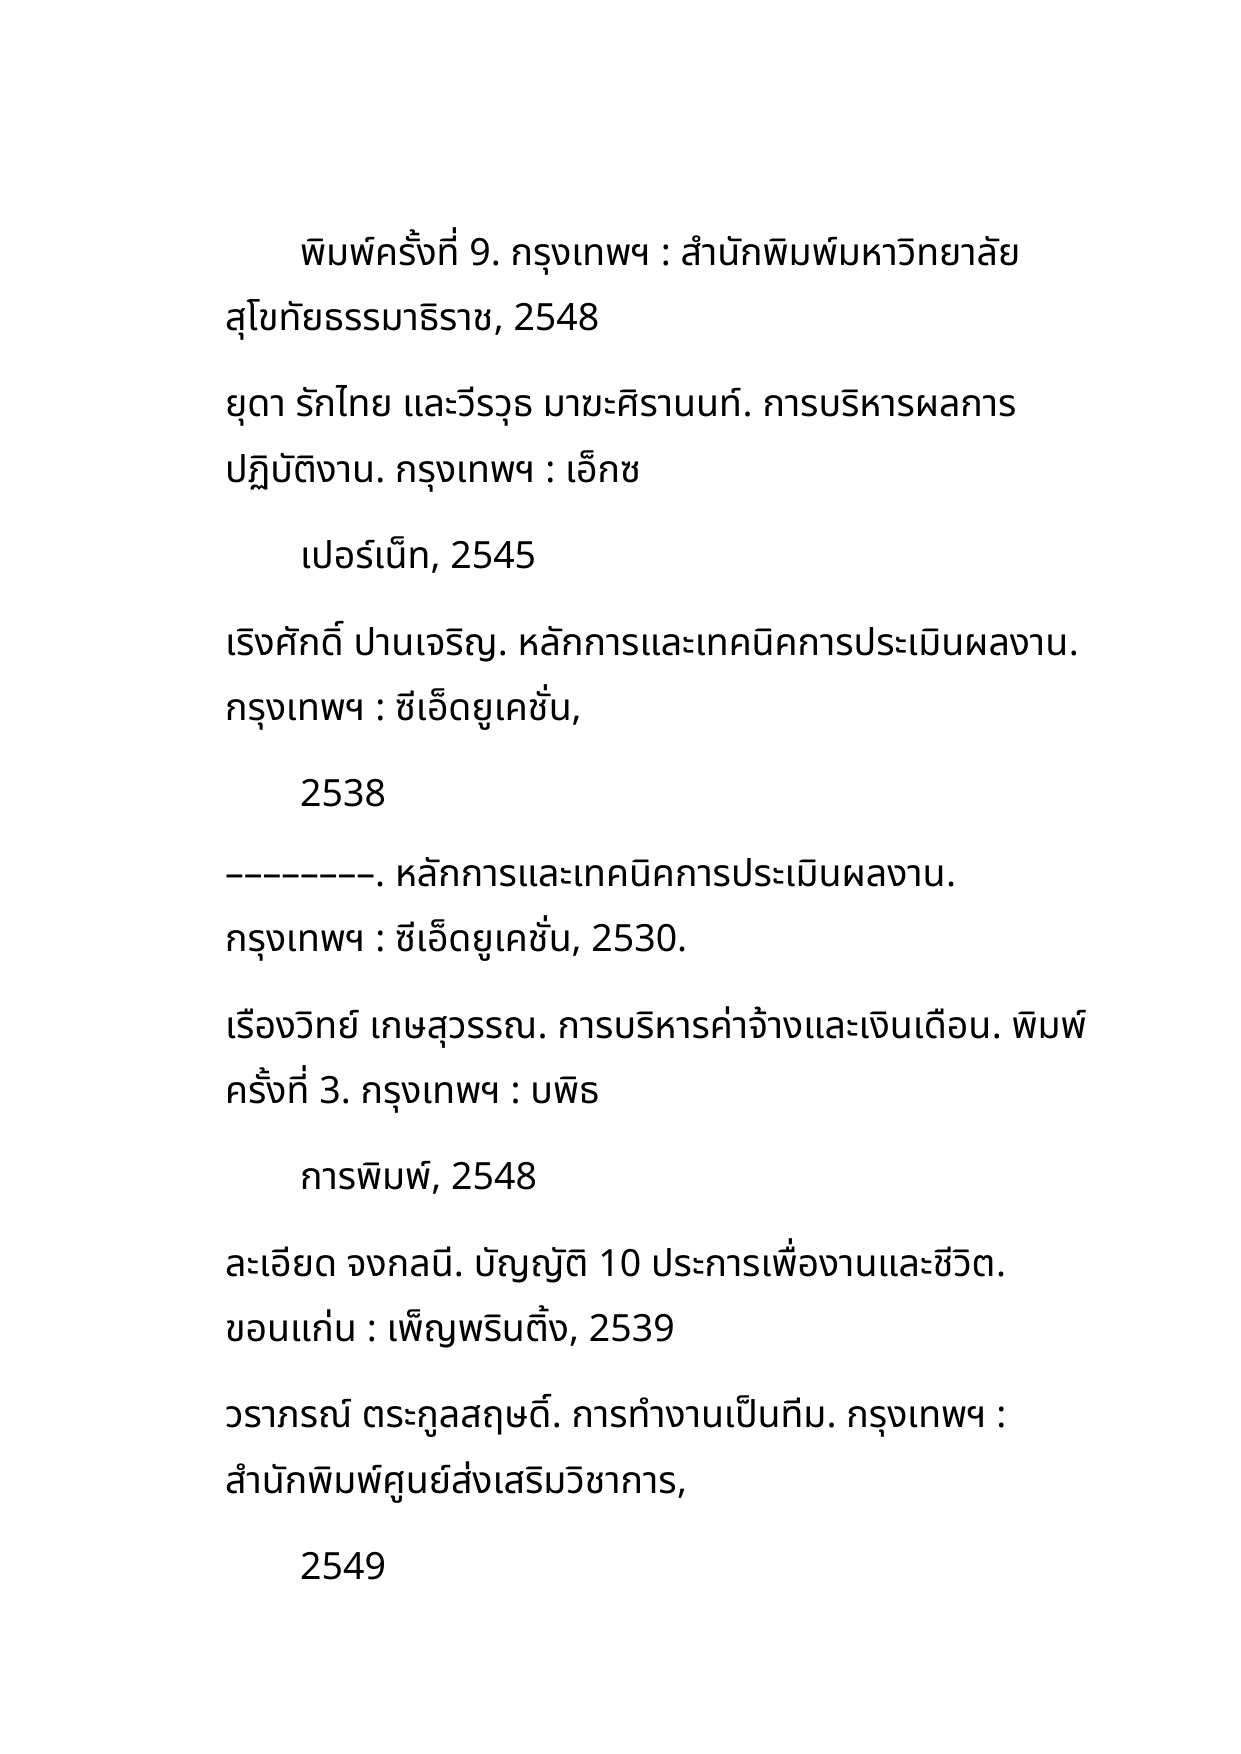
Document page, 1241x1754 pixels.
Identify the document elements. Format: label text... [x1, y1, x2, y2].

text พิมพ์ครั้งที่ 9. กรุงเทพฯ : สำนักพิมพ์มหาวิทยาลัยสุโขทัยธรรมาธิราช, 2548 [225, 225, 1090, 347]
text เริงศักดิ์ ปานเจริญ. หลักการและเทคนิคการประเมินผลงาน. กรุงเทพฯ : ซีเอ็ดยูเคชั่น, [225, 615, 1090, 737]
text การพิมพ์, 2548 [225, 1150, 1090, 1207]
text ละเอียด จงกลนี. บัญญัติ 10 ประการเพื่องานและชีวิต. ขอนแก่น : เพ็ญพรินติ้ง, 2539 [225, 1236, 1090, 1358]
text 2538 [225, 767, 1090, 818]
text เปอร์เน็ท, 2545 [225, 528, 1090, 586]
text วราภรณ์ ตระกูลสฤษดิ์. การทำงานเป็นทีม. กรุงเทพฯ : สำนักพิมพ์ศูนย์ส่งเสริมวิชาการ, [225, 1388, 1090, 1510]
text ––––––––. หลักการและเทคนิคการประเมินผลงาน. กรุงเทพฯ : ซีเอ็ดยูเคชั่น, 2530. [225, 846, 1090, 968]
text 2549 [225, 1539, 1090, 1591]
text เรืองวิทย์ เกษสุวรรณ. การบริหารค่าจ้างและเงินเดือน. พิมพ์ครั้งที่ 3. กรุงเทพฯ : บพิธ [225, 998, 1090, 1120]
text ยุดา รักไทย และวีรวุธ มาฆะศิรานนท์. การบริหารผลการปฏิบัติงาน. กรุงเทพฯ : เอ็กซ [225, 377, 1090, 499]
